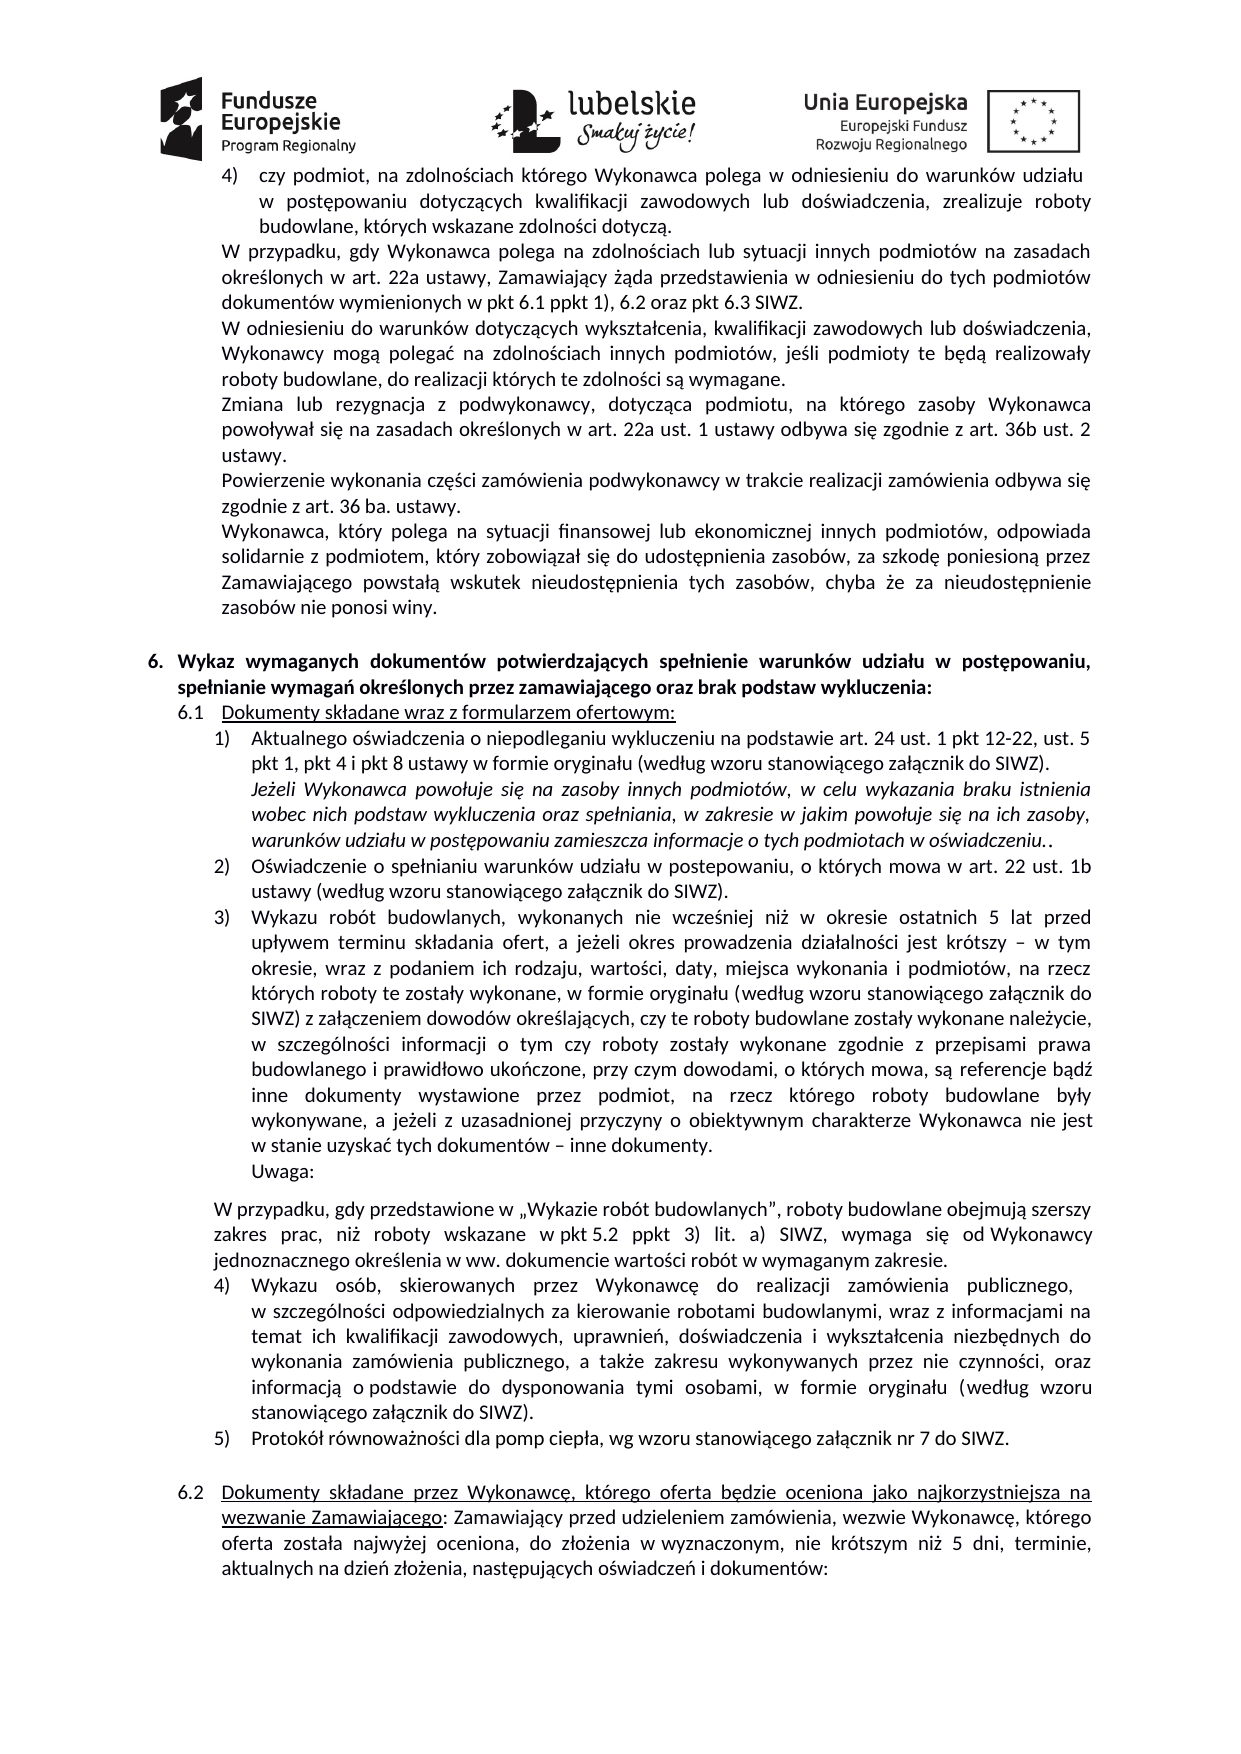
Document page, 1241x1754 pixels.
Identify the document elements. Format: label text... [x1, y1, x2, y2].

text 6.1 Dokumenty składane wraz z formularzem ofertowym: [177, 699, 1093, 725]
picture [489, 73, 698, 163]
list Wykazu osób, skierowanych przez Wykonawcę do realizacji zamówienia publicznego, w szczególności odpowiedzialnych za kierowanie robotami budowlanymi, wraz z informacjami na temat ich kwalifikacji zawodowych, uprawnień, doświadczenia i wykształcenia niezbędnych do wykonania zamówienia publicznego, a także zakresu wykonywanych przez nie czynności, oraz informacją o podstawie do dysponowania tymi osobami, w formie oryginału (według wzoru stanowiącego załącznik do SIWZ). [213, 1272, 1093, 1425]
text W odniesieniu do warunków dotyczących wykształcenia, kwalifikacji zawodowych lub doświadczenia, Wykonawcy mogą polegać na zdolnościach innych podmiotów, jeśli podmioty te będą realizowały roboty budowlane, do realizacji których te zdolności są wymagane. [221, 315, 1093, 391]
text W przypadku, gdy Wykonawca polega na zdolnościach lub sytuacji innych podmiotów na zasadach określonych w art. 22a ustawy, Zamawiający żąda przedstawienia w odniesieniu do tych podmiotów dokumentów wymienionych w pkt 6.1 ppkt 1), 6.2 oraz pkt 6.3 SIWZ. [221, 239, 1093, 315]
list Aktualnego oświadczenia o niepodleganiu wykluczeniu na podstawie art. 24 ust. 1 pkt 12-22, ust. 5 pkt 1, pkt 4 i pkt 8 ustawy w formie oryginału (według wzoru stanowiącego załącznik do SIWZ). [213, 725, 1093, 776]
list Dokumenty składane przez Wykonawcę, którego oferta będzie oceniona jako najkorzystniejsza na wezwanie Zamawiającego: Zamawiający przed udzieleniem zamówienia, wezwie Wykonawcę, którego oferta została najwyżej oceniona, do złożenia w wyznaczonym, nie krótszym niż 5 dni, terminie, aktualnych na dzień złożenia, następujących oświadczeń i dokumentów: [177, 1479, 1093, 1581]
list Oświadczenie o spełnianiu warunków udziału w postepowaniu, o których mowa w art. 22 ust. 1b ustawy (według wzoru stanowiącego załącznik do SIWZ). [213, 853, 1093, 904]
text Uwaga: [148, 1158, 1093, 1183]
picture [803, 73, 1082, 163]
list Protokół równoważności dla pomp ciepła, wg wzoru stanowiącego załącznik nr 7 do SIWZ. [213, 1425, 1093, 1450]
text Wykonawca, który polega na sytuacji finansowej lub ekonomicznej innych podmiotów, odpowiada solidarnie z podmiotem, który zobowiązał się do udostępnienia zasobów, za szkodę poniesioną przez Zamawiającego powstałą wskutek nieudostępnienia tych zasobów, chyba że za nieudostępnienie zasobów nie ponosi winy. [221, 518, 1093, 620]
text W przypadku, gdy przedstawione w „Wykazie robót budowlanych”, roboty budowlane obejmują szerszy zakres prac, niż roboty wskazane w pkt 5.2 ppkt 3) lit. a) SIWZ, wymaga się od Wykonawcy jednoznacznego określenia w ww. dokumencie wartości robót w wymaganym zakresie. [213, 1196, 1093, 1272]
text Zmiana lub rezygnacja z podwykonawcy, dotycząca podmiotu, na którego zasoby Wykonawca powoływał się na zasadach określonych w art. 22a ust. 1 ustawy odbywa się zgodnie z art. 36b ust. 2 ustawy. [221, 391, 1093, 467]
text Powierzenie wykonania części zamówienia podwykonawcy w trakcie realizacji zamówienia odbywa się zgodnie z art. 36 ba. ustawy. [221, 467, 1093, 518]
list czy podmiot, na zdolnościach którego Wykonawca polega w odniesieniu do warunków udziału w postępowaniu dotyczących kwalifikacji zawodowych lub doświadczenia, zrealizuje roboty budowlane, których wskazane zdolności dotyczą. [221, 162, 1093, 239]
text Jeżeli Wykonawca powołuje się na zasoby innych podmiotów, w celu wykazania braku istnienia wobec nich podstaw wykluczenia oraz spełniania, w zakresie w jakim powołuje się na ich zasoby, warunków udziału w postępowaniu zamieszcza informacje o tych podmiotach w oświadczeniu.. [251, 776, 1093, 853]
picture [159, 73, 359, 163]
list Wykazu robót budowlanych, wykonanych nie wcześniej niż w okresie ostatnich 5 lat przed upływem terminu składania ofert, a jeżeli okres prowadzenia działalności jest krótszy – w tym okresie, wraz z podaniem ich rodzaju, wartości, daty, miejsca wykonania i podmiotów, na rzecz których roboty te zostały wykonane, w formie oryginału (według wzoru stanowiącego załącznik do SIWZ) z załączeniem dowodów określających, czy te roboty budowlane zostały wykonane należycie, w szczególności informacji o tym czy roboty zostały wykonane zgodnie z przepisami prawa budowlanego i prawidłowo ukończone, przy czym dowodami, o których mowa, są referencje bądź inne dokumenty wystawione przez podmiot, na rzecz którego roboty budowlane były wykonywane, a jeżeli z uzasadnionej przyczyny o obiektywnym charakterze Wykonawca nie jest w stanie uzyskać tych dokumentów – inne dokumenty. [213, 904, 1093, 1158]
list Wykaz wymaganych dokumentów potwierdzających spełnienie warunków udziału w postępowaniu, spełnianie wymagań określonych przez zamawiającego oraz brak podstaw wykluczenia: [148, 649, 1093, 699]
